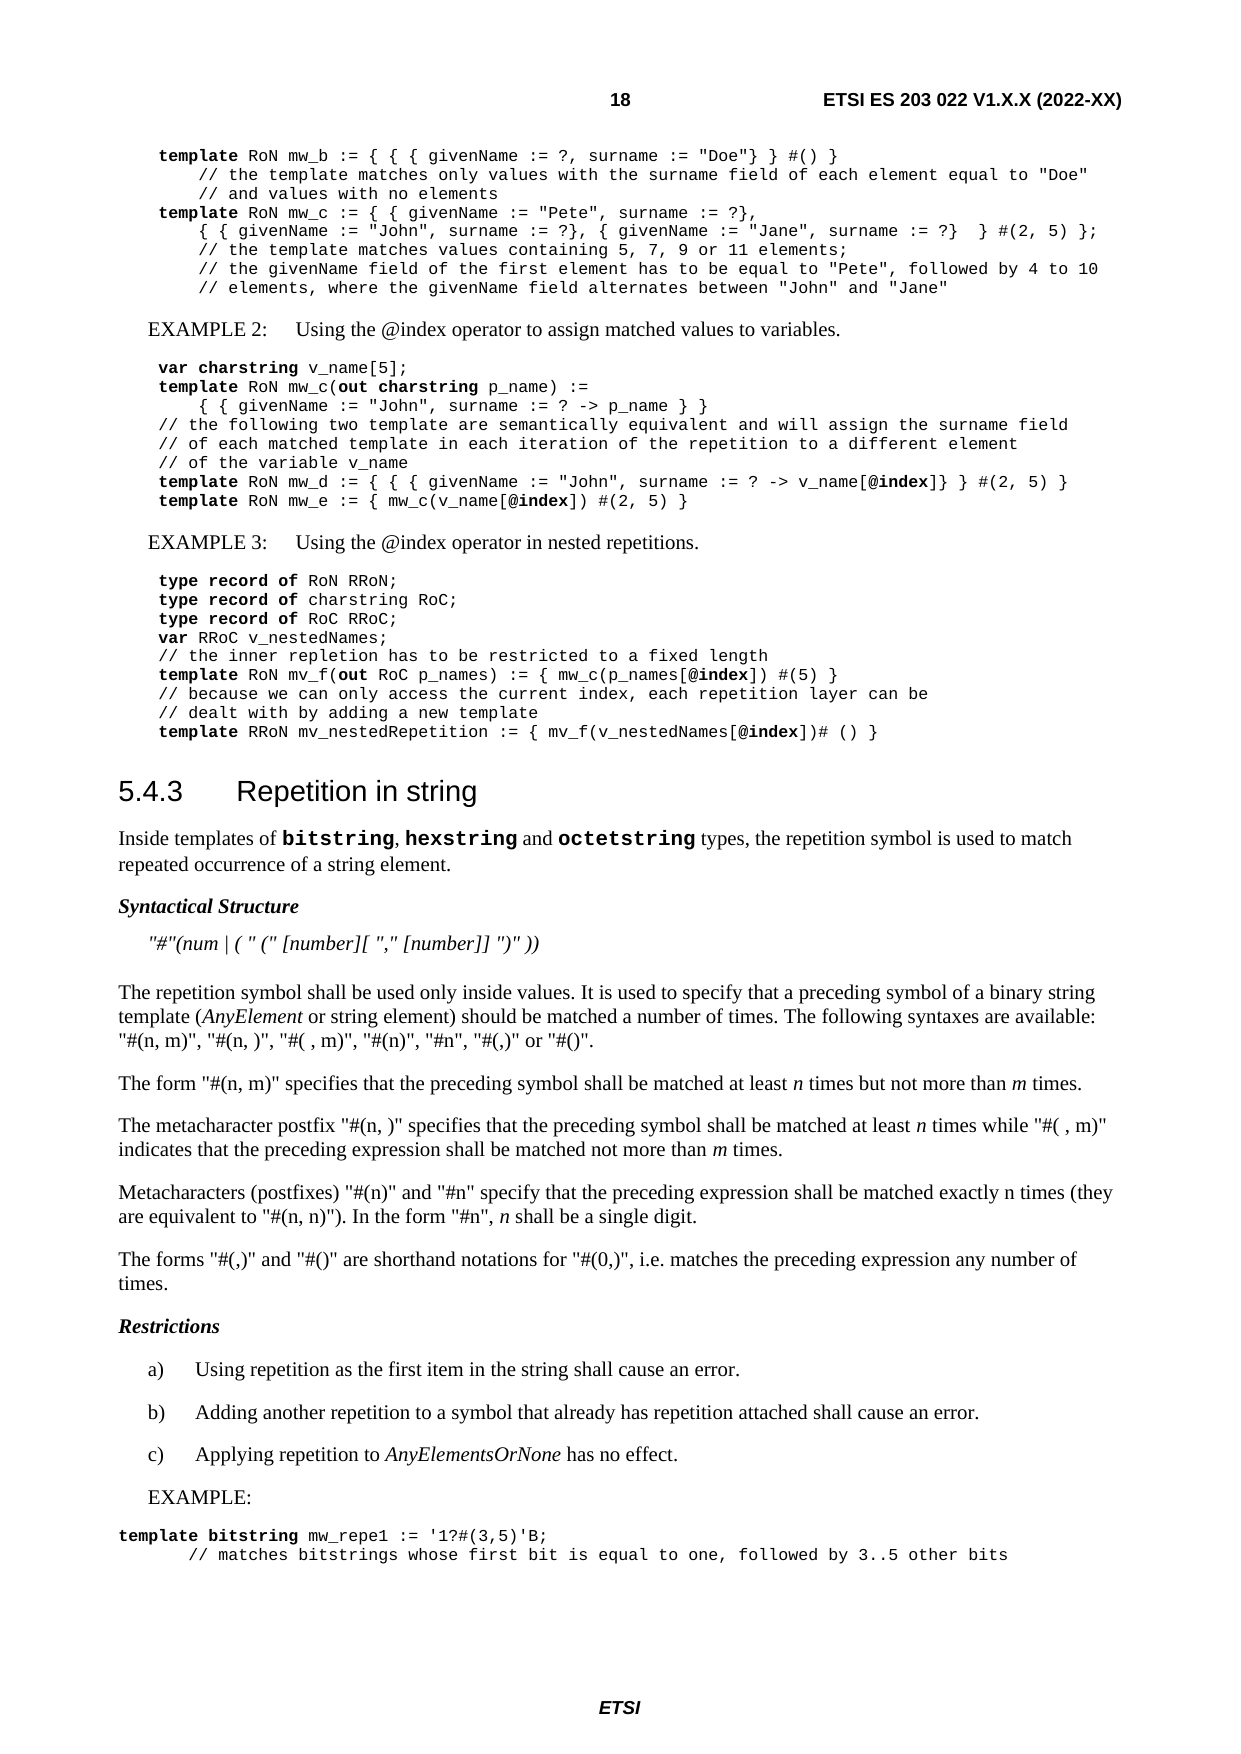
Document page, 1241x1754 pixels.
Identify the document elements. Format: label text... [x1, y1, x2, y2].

text Adding another repetition to a symbol that already has repetition attached shall cause an error. [148, 1399, 1122, 1424]
text var charstring v_name[5]; [118, 360, 1122, 379]
text EXAMPLE 3: Using the @index operator in nested repetitions. [148, 530, 1122, 554]
text Inside templates of bitstring, hexstring and octetstring types, the repetition symbol is used to match repeated occurrence of a string element. [118, 826, 1122, 876]
text // dealt with by adding a new template [118, 704, 1122, 723]
text // elements, where the givenName field alternates between "John" and "Jane" [118, 279, 1122, 298]
text template bitstring mw_repe1 := '1?#(3,5)'B; // matches bitstrings whose first bit is equal to one, followed by 3..5 other bits [118, 1528, 1122, 1590]
text // and values with no elements [118, 185, 1122, 204]
text // of each matched template in each iteration of the repetition to a different element [118, 436, 1122, 454]
text template RoN mw_b := { { { givenName := ?, surname := "Doe"} } #() } [118, 148, 1122, 166]
text // the template matches values containing 5, 7, 9 or 11 elements; [118, 242, 1122, 261]
text // the givenName field of the first element has to be equal to "Pete", followed by 4 to 10 [118, 261, 1122, 279]
text EXAMPLE 2: Using the @index operator to assign matched values to variables. [148, 317, 1122, 341]
text Syntactical Structure [118, 894, 1122, 918]
text type record of RoC RRoC; [118, 610, 1122, 629]
text template RoN mw_c(out charstring p_name) := [118, 379, 1122, 398]
text type record of charstring RoC; [118, 591, 1122, 610]
text // the inner repletion has to be restricted to a fixed length [118, 648, 1122, 667]
text var RRoC v_nestedNames; [118, 629, 1122, 648]
text { { givenName := "John", surname := ?}, { givenName := "Jane", surname := ?} } #(2, 5) }; [118, 223, 1122, 242]
text template RRoN mv_nestedRepetition := { mv_f(v_nestedNames[@index])# () } [118, 723, 1122, 742]
text // of the variable v_name [118, 454, 1122, 473]
text type record of RoN RRoN; [118, 573, 1122, 591]
text Restrictions [118, 1314, 1122, 1338]
text // the following two template are semantically equivalent and will assign the surname field [118, 417, 1122, 436]
text { { givenName := "John", surname := ? -> p_name } } [118, 398, 1122, 417]
text The metacharacter postfix "#(n, )" specifies that the preceding symbol shall be matched at least n times while "#( , m)" indicates that the preceding expression shall be matched not more than m times. [118, 1113, 1122, 1161]
text template RoN mw_e := { mw_c(v_name[@index]) #(2, 5) } [118, 492, 1122, 511]
text template RoN mw_c := { { givenName := "Pete", surname := ?}, [118, 204, 1122, 223]
text The forms "#(,)" and "#()" are shorthand notations for "#(0,)", i.e. matches the preceding expression any number of times. [118, 1247, 1122, 1295]
text The repetition symbol shall be used only inside values. It is used to specify that a preceding symbol of a binary string template (AnyElement or string element) should be matched a number of times. The following syntaxes are available: "#(n, m)", "#(n, )", "#( , m)", "#(n)", "#n", "#(,)" or "#()". [118, 979, 1122, 1052]
text "#"(num | ( " (" [number][ "," [number]] ")" )) [148, 931, 1122, 955]
text Applying repetition to AnyElementsOrNone has no effect. [148, 1442, 1122, 1466]
subtitle 5.4.3 Repetition in string [118, 774, 1122, 807]
text The form "#(n, m)" specifies that the preceding symbol shall be matched at least n times but not more than m times. [118, 1071, 1122, 1094]
text Metacharacters (postfixes) "#(n)" and "#n" specify that the preceding expression shall be matched exactly n times (they are equivalent to "#(n, n)"). In the form "#n", n shall be a single digit. [118, 1180, 1122, 1228]
list Using repetition as the first item in the string shall cause an error. [148, 1357, 1122, 1381]
text template RoN mw_d := { { { givenName := "John", surname := ? -> v_name[@index]} } #(2, 5) } [118, 473, 1122, 492]
text EXAMPLE: [148, 1485, 1122, 1509]
text // because we can only access the current index, each repetition layer can be [118, 686, 1122, 704]
text // the template matches only values with the surname field of each element equal to "Doe" [118, 166, 1122, 185]
text template RoN mv_f(out RoC p_names) := { mw_c(p_names[@index]) #(5) } [118, 667, 1122, 686]
